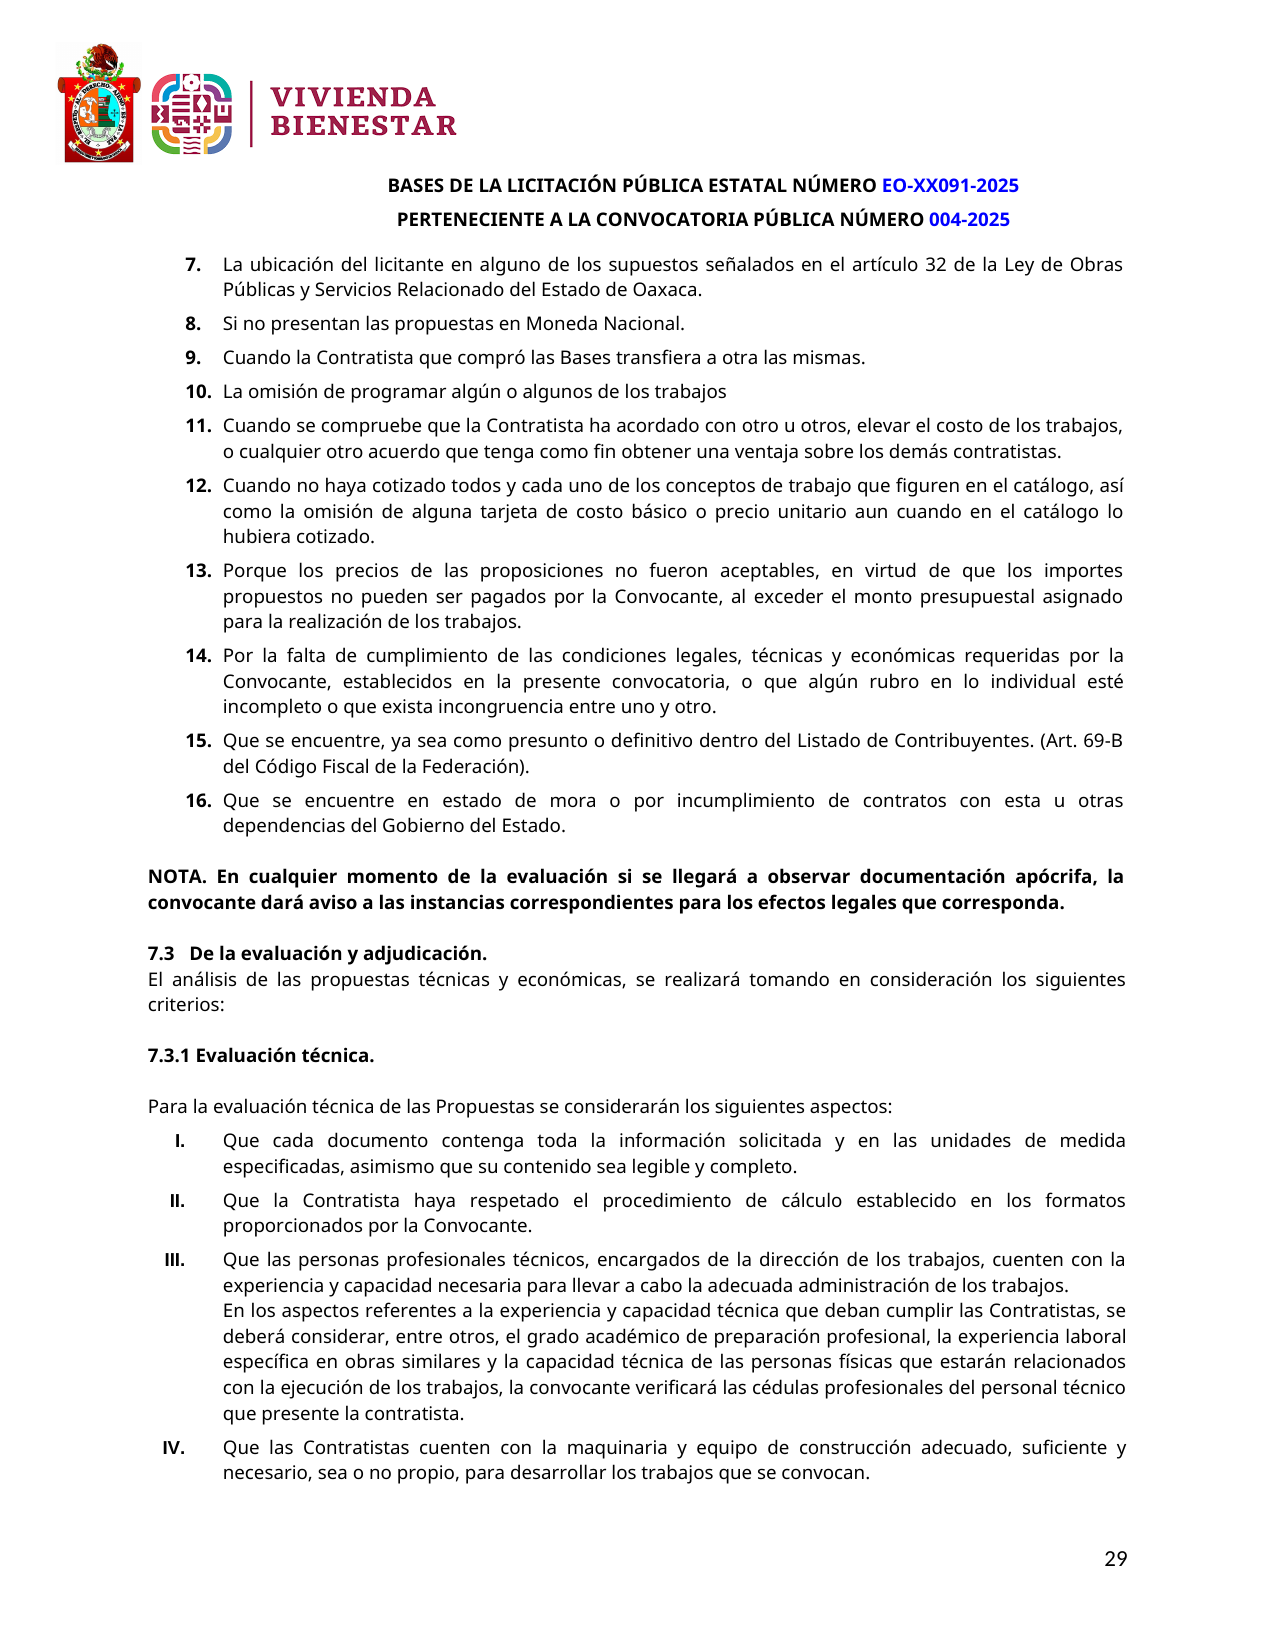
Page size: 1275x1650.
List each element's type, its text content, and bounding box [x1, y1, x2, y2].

list La ubicación del licitante en alguno de los supuestos señalados en el artículo 32 de la Ley de Obras Públicas y Servicios Relacionado del Estado de Oaxaca. [185, 251, 1125, 302]
list Que cada documento contenga toda la información solicitada y en las unidades de medida especificadas, asimismo que su contenido sea legible y completo. [185, 1128, 1127, 1179]
picture [55, 42, 143, 165]
list La omisión de programar algún o algunos de los trabajos [185, 379, 1125, 404]
list Cuando se compruebe que la Contratista ha acordado con otro u otros, elevar el costo de los trabajos, o cualquier otro acuerdo que tenga como fin obtener una ventaja sobre los demás contratistas. [185, 413, 1125, 464]
list Cuando la Contratista que compró las Bases transfiera a otra las mismas. [185, 345, 1125, 370]
list Porque los precios de las proposiciones no fueron aceptables, en virtud de que los importes propuestos no pueden ser pagados por la Convocante, al exceder el monto presupuestal asignado para la realización de los trabajos. [185, 557, 1125, 634]
text 7.3 De la evaluación y adjudicación. [148, 940, 1127, 966]
text NOTA. En cualquier momento de la evaluación si se llegará a observar documentación apócrifa, la convocante dará aviso a las instancias correspondientes para los efectos legales que corresponda. [148, 864, 1125, 915]
list Si no presentan las propuestas en Moneda Nacional. [185, 311, 1125, 336]
list Por la falta de cumplimiento de las condiciones legales, técnicas y económicas requeridas por la Convocante, establecidos en la presente convocatoria, o que algún rubro en lo individual esté incompleto o que exista incongruencia entre uno y otro. [185, 643, 1125, 719]
text Para la evaluación técnica de las Propuestas se considerarán los siguientes aspectos: [148, 1093, 1127, 1119]
text En los aspectos referentes a la experiencia y capacidad técnica que deban cumplir las Contratistas, se deberá considerar, entre otros, el grado académico de preparación profesional, la experiencia laboral específica en obras similares y la capacidad técnica de las personas físicas que estarán relacionados con la ejecución de los trabajos, la convocante verificará las cédulas profesionales del personal técnico que presente la contratista. [223, 1298, 1127, 1425]
text 7.3.1 Evaluación técnica. [148, 1042, 1127, 1068]
list Que las Contratistas cuenten con la maquinaria y equipo de construcción adecuado, suficiente y necesario, sea o no propio, para desarrollar los trabajos que se convocan. [185, 1434, 1127, 1485]
list Que las personas profesionales técnicos, encargados de la dirección de los trabajos, cuenten con la experiencia y capacidad necesaria para llevar a cabo la adecuada administración de los trabajos. [185, 1247, 1127, 1298]
list Que se encuentre, ya sea como presunto o definitivo dentro del Listado de Contribuyentes. (Art. 69-B del Código Fiscal de la Federación). [185, 728, 1125, 779]
list Que se encuentre en estado de mora o por incumplimiento de contratos con esta u otras dependencias del Gobierno del Estado. [185, 787, 1125, 838]
list Cuando no haya cotizado todos y cada uno de los conceptos de trabajo que figuren en el catálogo, así como la omisión de alguna tarjeta de costo básico o precio unitario aun cuando en el catálogo lo hubiera cotizado. [185, 472, 1125, 549]
list Que la Contratista haya respetado el procedimiento de cálculo establecido en los formatos proporcionados por la Convocante. [185, 1187, 1127, 1238]
text El análisis de las propuestas técnicas y económicas, se realizará tomando en consideración los siguientes criterios: [148, 966, 1127, 1017]
picture [147, 66, 473, 163]
